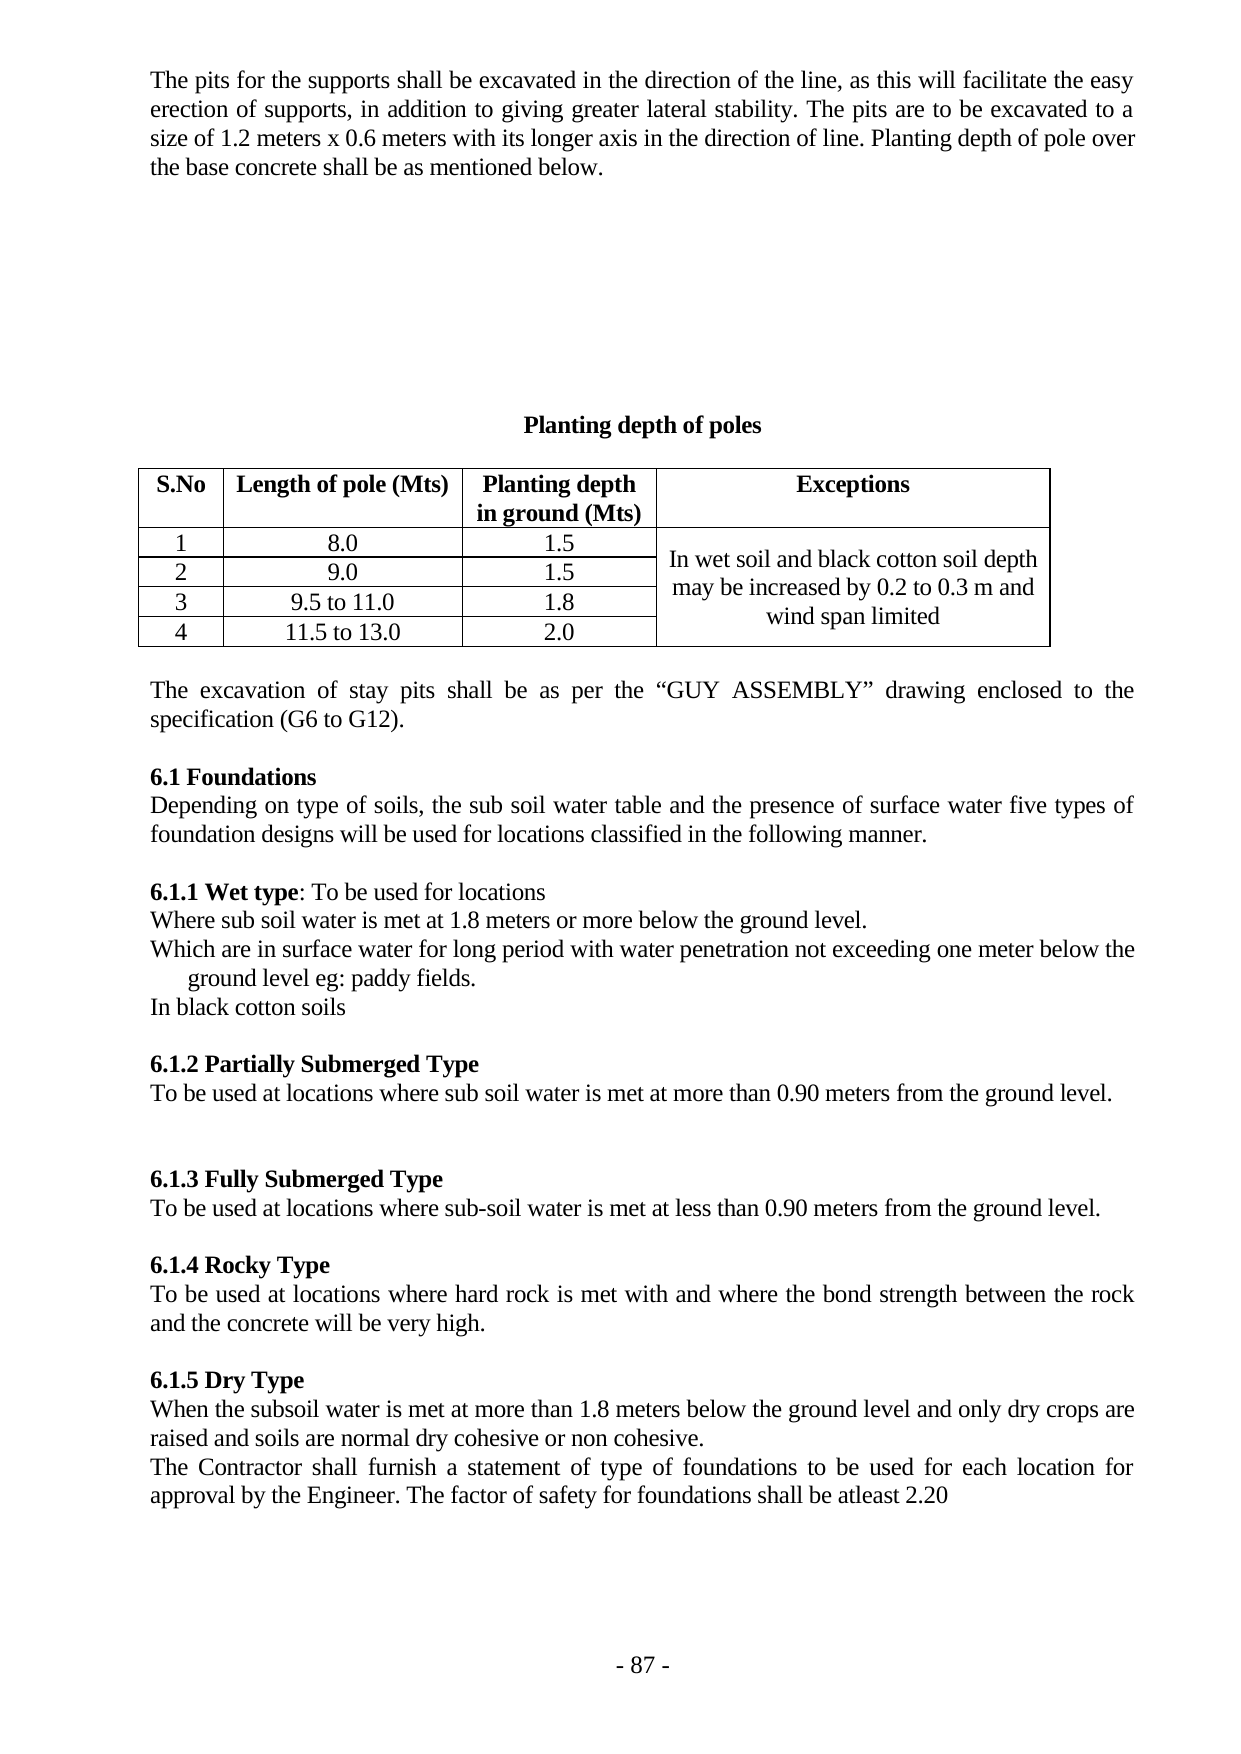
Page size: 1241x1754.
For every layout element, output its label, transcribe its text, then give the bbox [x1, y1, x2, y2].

text Where sub soil water is met at 1.8 meters or more below the ground level. [150, 906, 1135, 934]
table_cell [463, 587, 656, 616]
text To be used at locations where sub-soil water is met at less than 0.90 meters from the ground level. [150, 1193, 1135, 1222]
text Depending on type of soils, the sub soil water table and the presence of surface water five types of foundation designs will be used for locations classified in the following manner. [150, 791, 1135, 848]
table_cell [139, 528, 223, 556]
text The pits for the supports shall be excavated in the direction of the line, as this will facilitate the easy erection of supports, in addition to giving greater lateral stability. The pits are to be excavated to a size of 1.2 meters x 0.6 meters with its longer axis in the direction of line. Planting depth of pole over the base concrete shall be as mentioned below. [150, 66, 1135, 181]
text 6.1.3 Fully Submerged Type [150, 1164, 1135, 1193]
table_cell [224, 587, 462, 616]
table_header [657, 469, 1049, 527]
text Which are in surface water for long period with water penetration not exceeding one meter below the ground level eg: paddy fields. [150, 934, 1135, 992]
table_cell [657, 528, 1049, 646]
text 6.1.1 Wet type: To be used for locations [150, 877, 1135, 906]
text In black cotton soils [150, 992, 1135, 1021]
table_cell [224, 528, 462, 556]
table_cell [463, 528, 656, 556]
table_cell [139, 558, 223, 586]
text 6.1.4 Rocky Type [150, 1251, 1135, 1279]
text 6.1.2 Partially Submerged Type [150, 1049, 1135, 1078]
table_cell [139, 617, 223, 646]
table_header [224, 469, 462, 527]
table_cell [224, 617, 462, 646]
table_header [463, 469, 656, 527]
text To be used at locations where sub soil water is met at more than 0.90 meters from the ground level. [150, 1078, 1135, 1107]
text The excavation of stay pits shall be as per the “GUY ASSEMBLY” drawing enclosed to the specification (G6 to G12). [150, 676, 1135, 733]
text Planting depth of poles [150, 411, 1135, 439]
text To be used at locations where hard rock is met with and where the bond strength between the rock and the concrete will be very high. [150, 1279, 1135, 1337]
text When the subsoil water is met at more than 1.8 meters below the ground level and only dry crops are raised and soils are normal dry cohesive or non cohesive. [150, 1394, 1135, 1452]
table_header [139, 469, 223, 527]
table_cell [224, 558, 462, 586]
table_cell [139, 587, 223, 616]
text 6.1.5 Dry Type [150, 1366, 1135, 1394]
text 6.1 Foundations [150, 762, 1135, 791]
text The Contractor shall furnish a statement of type of foundations to be used for each location for approval by the Engineer. The factor of safety for foundations shall be atleast 2.20 [150, 1452, 1135, 1509]
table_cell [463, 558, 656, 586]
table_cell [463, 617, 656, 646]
